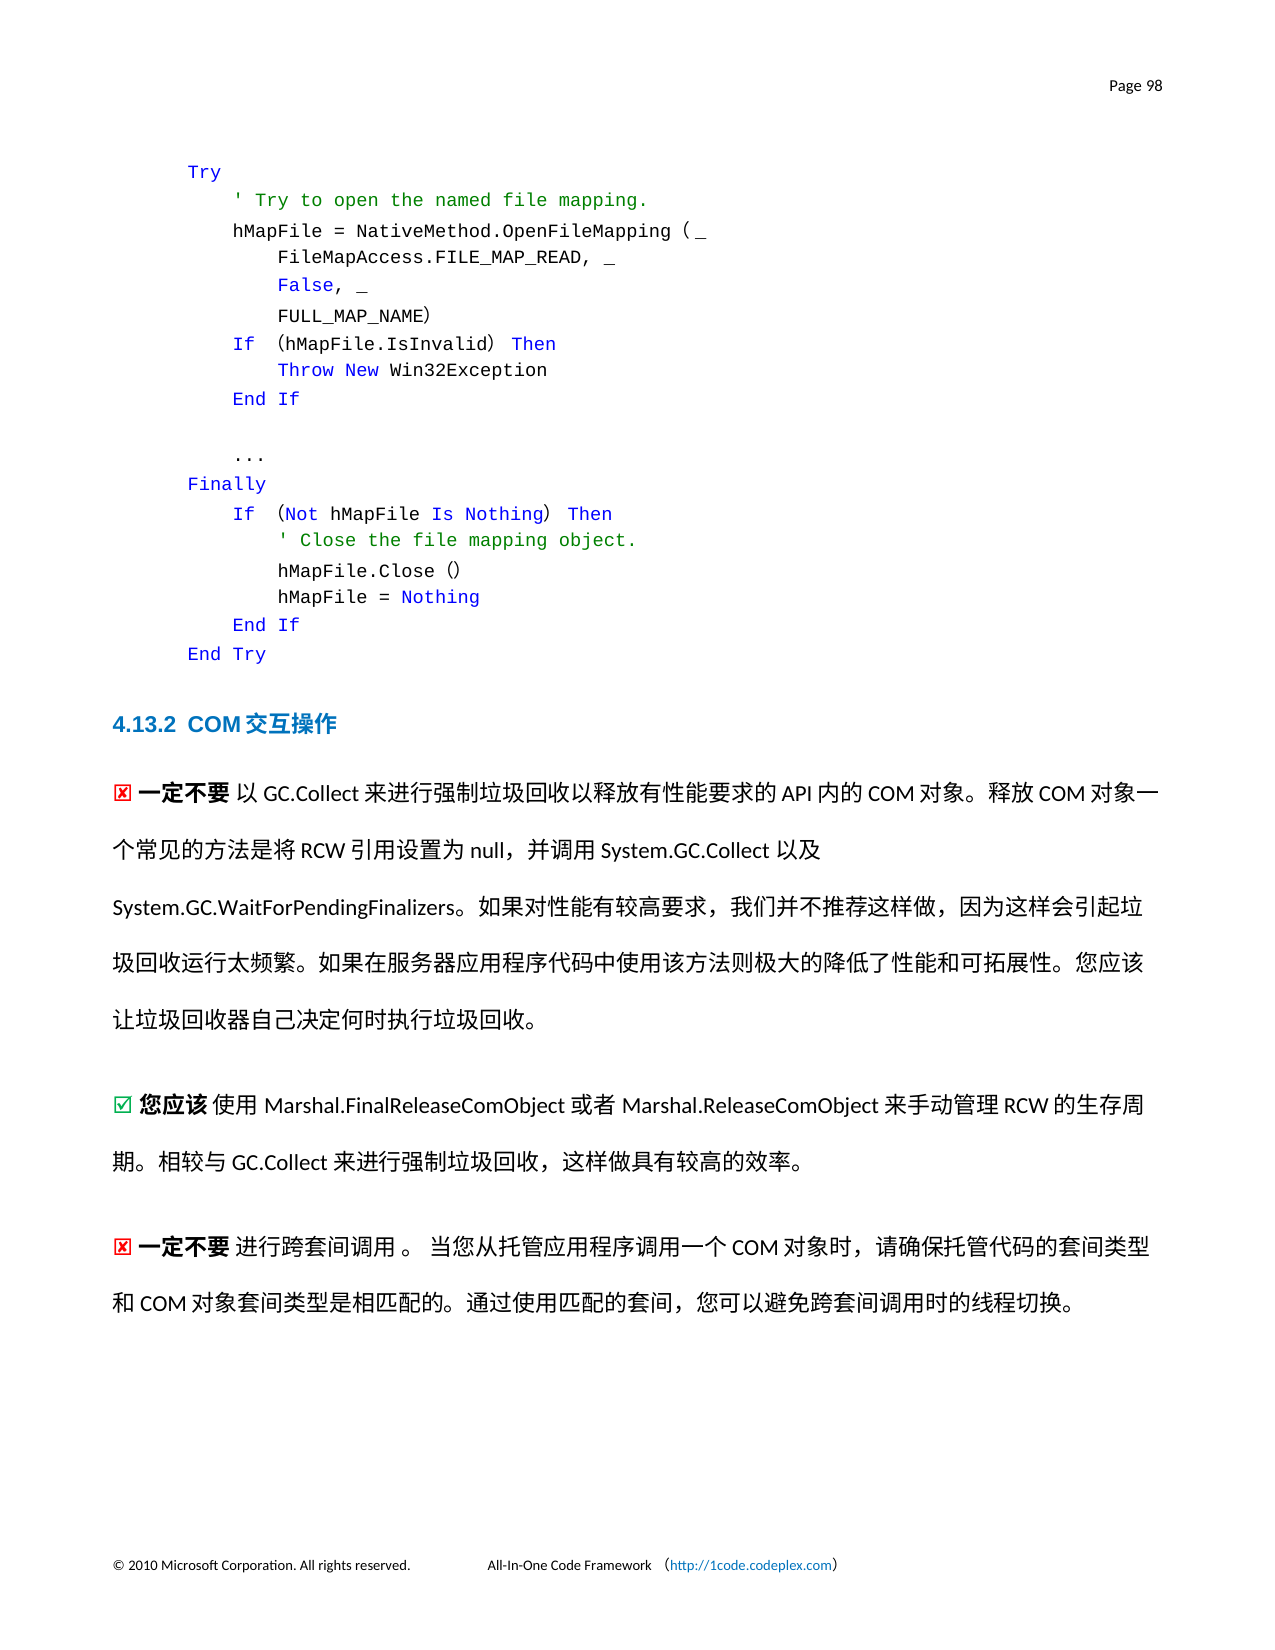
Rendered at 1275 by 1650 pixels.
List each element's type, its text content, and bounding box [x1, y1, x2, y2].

text If （hMapFile.IsInvalid） Then [187, 329, 1162, 357]
text End If [187, 612, 1162, 641]
text Try [187, 159, 1162, 187]
text FULL_MAP_NAME） [187, 301, 1162, 329]
text Finally [187, 471, 1162, 499]
text False, _ [187, 272, 1162, 301]
text If （Not hMapFile Is Nothing） Then [187, 499, 1162, 527]
text hMapFile = Nothing [187, 584, 1162, 612]
text FileMapAccess.FILE_MAP_READ, _ [187, 244, 1162, 272]
subtitle COM交互操作 [112, 694, 1162, 751]
text Throw New Win32Exception [187, 357, 1162, 386]
text 您应该 使用 Marshal.FinalReleaseComObject 或者 Marshal.ReleaseComObject 来手动管理RCW的生存周期。相较与GC.Collect 来进行强制垃圾回收，这样做具有较高的效率。 [112, 1075, 1162, 1188]
text ' Close the file mapping object. [187, 527, 1162, 556]
text End Try [187, 641, 1162, 669]
text 一定不要 进行跨套间调用 。 当您从托管应用程序调用一个COM对象时，请确保托管代码的套间类型和COM对象套间类型是相匹配的。通过使用匹配的套间，您可以避免跨套间调用时的线程切换。 [112, 1217, 1162, 1330]
text 一定不要 以GC.Collect 来进行强制垃圾回收以释放有性能要求的API 内的COM对象。释放COM对象一个常见的方法是将RCW引用设置为 null，并调用System.GC.Collect 以及System.GC.WaitForPendingFinalizers。如果对性能有较高要求，我们并不推荐这样做，因为这样会引起垃圾回收运行太频繁。如果在服务器应用程序代码中使用该方法则极大的降低了性能和可拓展性。您应该让垃圾回收器自己决定何时执行垃圾回收。 [112, 763, 1162, 1047]
text hMapFile = NativeMethod.OpenFileMapping（ _ [187, 216, 1162, 244]
text ' Try to open the named file mapping. [187, 187, 1162, 216]
text hMapFile.Close（） [187, 556, 1162, 584]
text End If [187, 386, 1162, 414]
text ... [187, 442, 1162, 471]
